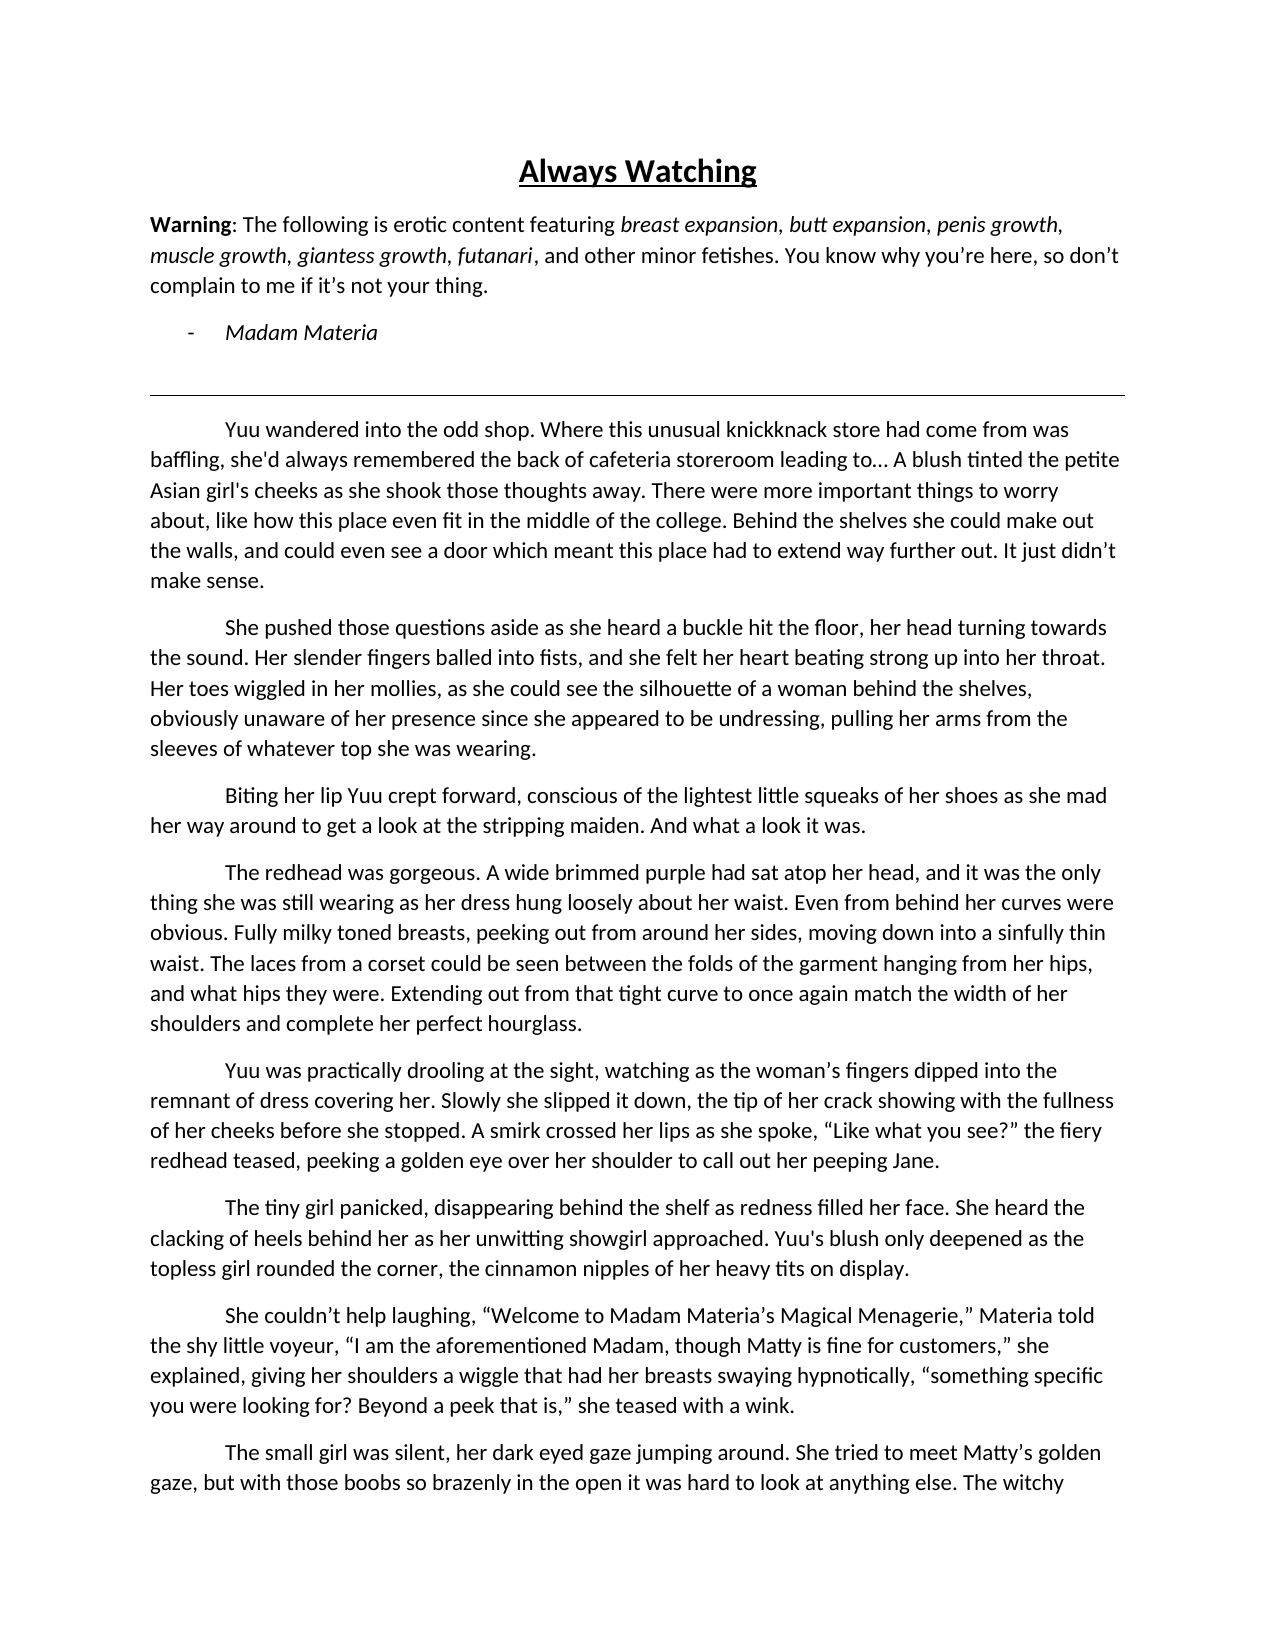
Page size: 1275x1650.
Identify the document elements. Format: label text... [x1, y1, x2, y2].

text She pushed those questions aside as she heard a buckle hit the floor, her head turning towards the sound. Her slender fingers balled into fists, and she felt her heart beating strong up into her throat. Her toes wiggled in her mollies, as she could see the silhouette of a woman behind the shelves, obviously unaware of her presence since she appeared to be undressing, pulling her arms from the sleeves of whatever top she was wearing. [150, 613, 1125, 762]
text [150, 1438, 1125, 1496]
text Yuu wandered into the odd shop. Where this unusual knickknack store had come from was baffling, she'd always remembered the back of cafeteria storeroom leading to… A blush tinted the petite Asian girl's cheeks as she shook those thoughts away. There were more important things to worry about, like how this place even fit in the middle of the college. Behind the shelves she could make out the walls, and could even see a door which meant this place had to extend way further out. It just didn’t make sense. [150, 415, 1125, 594]
text Biting her lip Yuu crept forward, conscious of the lightest little squeaks of her shoes as she mad her way around to get a look at the stripping maiden. And what a look it was. [150, 781, 1125, 839]
list Madam Materia [187, 318, 1125, 346]
text She couldn’t help laughing, “Welcome to Madam Materia’s Magical Menagerie,” Materia told the shy little voyeur, “I am the aforementioned Madam, though Matty is fine for customers,” she explained, giving her shoulders a wiggle that had her breasts swaying hypnotically, “something specific you were looking for? Beyond a peek that is,” she teased with a wink. [150, 1301, 1125, 1419]
text Always Watching [150, 150, 1125, 191]
text Yuu was practically drooling at the sight, watching as the woman’s fingers dipped into the remnant of dress covering her. Slowly she slipped it down, the tip of her crack showing with the fullness of her cheeks before she stopped. A smirk crossed her lips as she spoke, “Like what you see?” the fiery redhead teased, peeking a golden eye over her shoulder to call out her peeping Jane. [150, 1056, 1125, 1174]
text The redhead was gorgeous. A wide brimmed purple had sat atop her head, and it was the only thing she was still wearing as her dress hung loosely about her waist. Even from behind her curves were obvious. Fully milky toned breasts, peeking out from around her sides, moving down into a sinfully thin waist. The laces from a corset could be seen between the folds of the garment hanging from her hips, and what hips they were. Extending out from that tight curve to once again match the width of her shoulders and complete her perfect hourglass. [150, 858, 1125, 1037]
text Warning: The following is erotic content featuring breast expansion, butt expansion, penis growth, muscle growth, giantess growth, futanari, and other minor fetishes. You know why you’re here, so don’t complain to me if it’s not your thing. [150, 211, 1125, 299]
text The tiny girl panicked, disappearing behind the shelf as redness filled her face. She heard the clacking of heels behind her as her unwitting showgirl approached. Yuu's blush only deepened as the topless girl rounded the corner, the cinnamon nipples of her heavy tits on display. [150, 1193, 1125, 1282]
